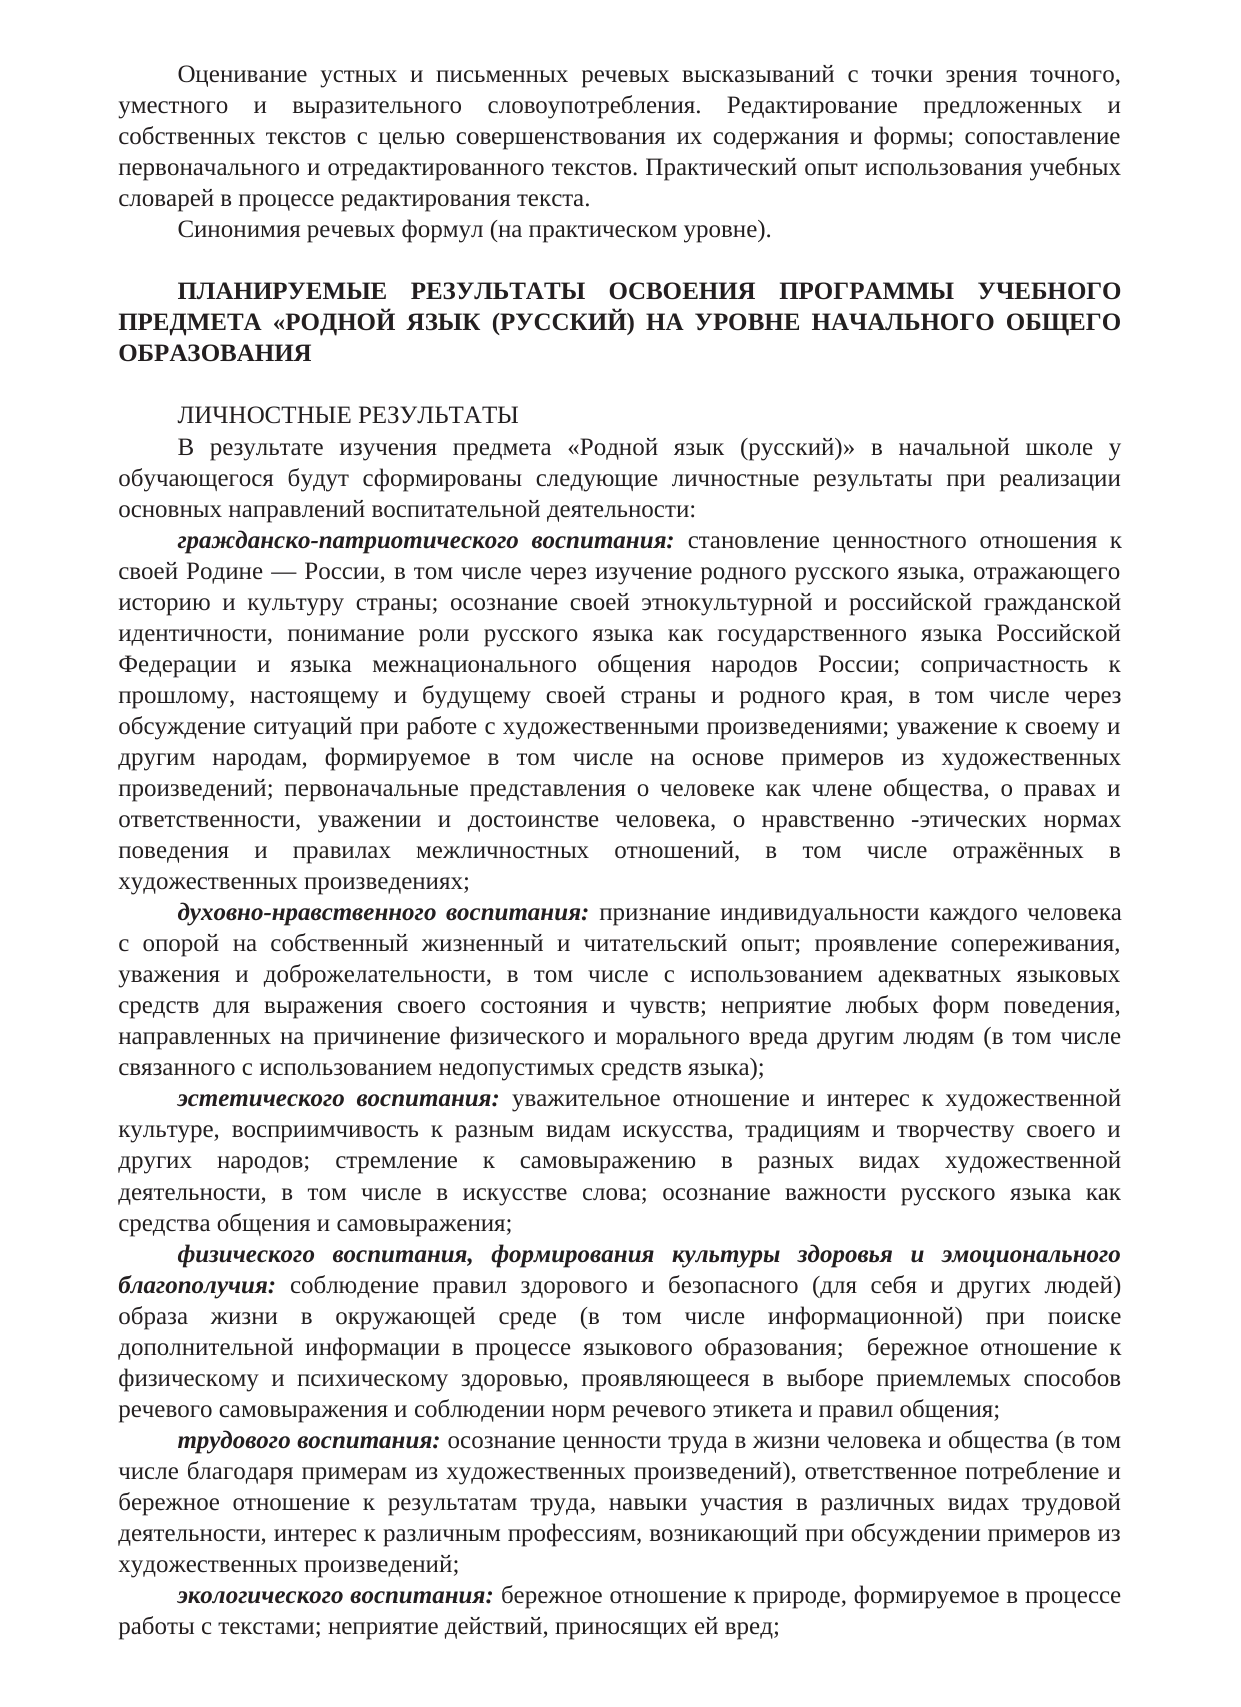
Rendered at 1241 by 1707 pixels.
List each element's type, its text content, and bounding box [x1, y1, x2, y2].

text духовно-нравственного воспитания: признание индивидуальности каждого человека с опорой на собственный жизненный и читательский опыт; проявление сопереживания, уважения и доброжелательности, в том числе с использованием адекватных языковых средств для выражения своего состояния и чувств; неприятие любых форм поведения, направленных на причинение физического и морального вреда другим людям (в том числе связанного с использованием недопустимых средств языка); [118, 897, 1122, 1081]
text Синонимия речевых формул (на практическом уровне). [118, 214, 1122, 243]
text физического воспитания, формирования культуры здоровья и эмоционального благополучия: соблюдение правил здорового и безопасного (для себя и других людей) образа жизни в окружающей среде (в том числе информационной) при поиске дополнительной информации в процессе языкового образования; бережное отношение к физическому и психическому здоровью, проявляющееся в выборе приемлемых способов речевого самовыражения и соблюдении норм речевого этикета и правил общения; [118, 1239, 1122, 1423]
text ЛИЧНОСТНЫЕ РЕЗУЛЬТАТЫ [118, 401, 1122, 429]
text экологического воспитания: бережное отношение к природе, формируемое в процессе работы с текстами; неприятие действий, приносящих ей вред; [118, 1580, 1122, 1640]
text В результате изучения предмета «Родной язык (русский)» в начальной школе у обучающегося будут сформированы следующие личностные результаты при реализации основных направлений воспитательной деятельности: [118, 432, 1122, 522]
text ПЛАНИРУЕМЫЕ РЕЗУЛЬТАТЫ ОСВОЕНИЯ ПРОГРАММЫ УЧЕБНОГО ПРЕДМЕТА «РОДНОЙ ЯЗЫК (РУССКИЙ) НА УРОВНЕ НАЧАЛЬНОГО ОБЩЕГО ОБРАЗОВАНИЯ [118, 276, 1122, 367]
text трудового воспитания: осознание ценности труда в жизни человека и общества (в том числе благодаря примерам из художественных произведений), ответственное потребление и бережное отношение к результатам труда, навыки участия в различных видах трудовой деятельности, интерес к различным профессиям, возникающий при обсуждении примеров из художественных произведений; [118, 1425, 1122, 1578]
text Оценивание устных и письменных речевых высказываний с точки зрения точного, уместного и выразительного словоупотребления. Редактирование предложенных и собственных текстов с целью совершенствования их содержания и формы; сопоставление первоначального и отредактированного текстов. Практический опыт использования учебных словарей в процессе редактирования текста. [118, 59, 1122, 212]
text гражданско-патриотического воспитания: становление ценностного отношения к своей Родине — России, в том числе через изучение родного русского языка, отражающего историю и культуру страны; осознание своей этнокультурной и российской гражданской идентичности, понимание роли русского языка как государственного языка Российской Федерации и языка межнационального общения народов России; сопричастность к прошлому, настоящему и будущему своей страны и родного края, в том числе через обсуждение ситуаций при работе с художественными произведениями; уважение к своему и другим народам, формируемое в том числе на основе примеров из художественных произведений; первоначальные представления о человеке как члене общества, о правах и ответственности, уважении и достоинстве человека, о нравственно -этических нормах поведения и правилах межличностных отношений, в том числе отражённых в художественных произведениях; [118, 525, 1122, 895]
text эстетического воспитания: уважительное отношение и интерес к художественной культуре, восприимчивость к разным видам искусства, традициям и творчеству своего и других народов; стремление к самовыражению в разных видах художественной деятельности, в том числе в искусстве слова; осознание важности русского языка как средства общения и самовыражения; [118, 1083, 1122, 1236]
